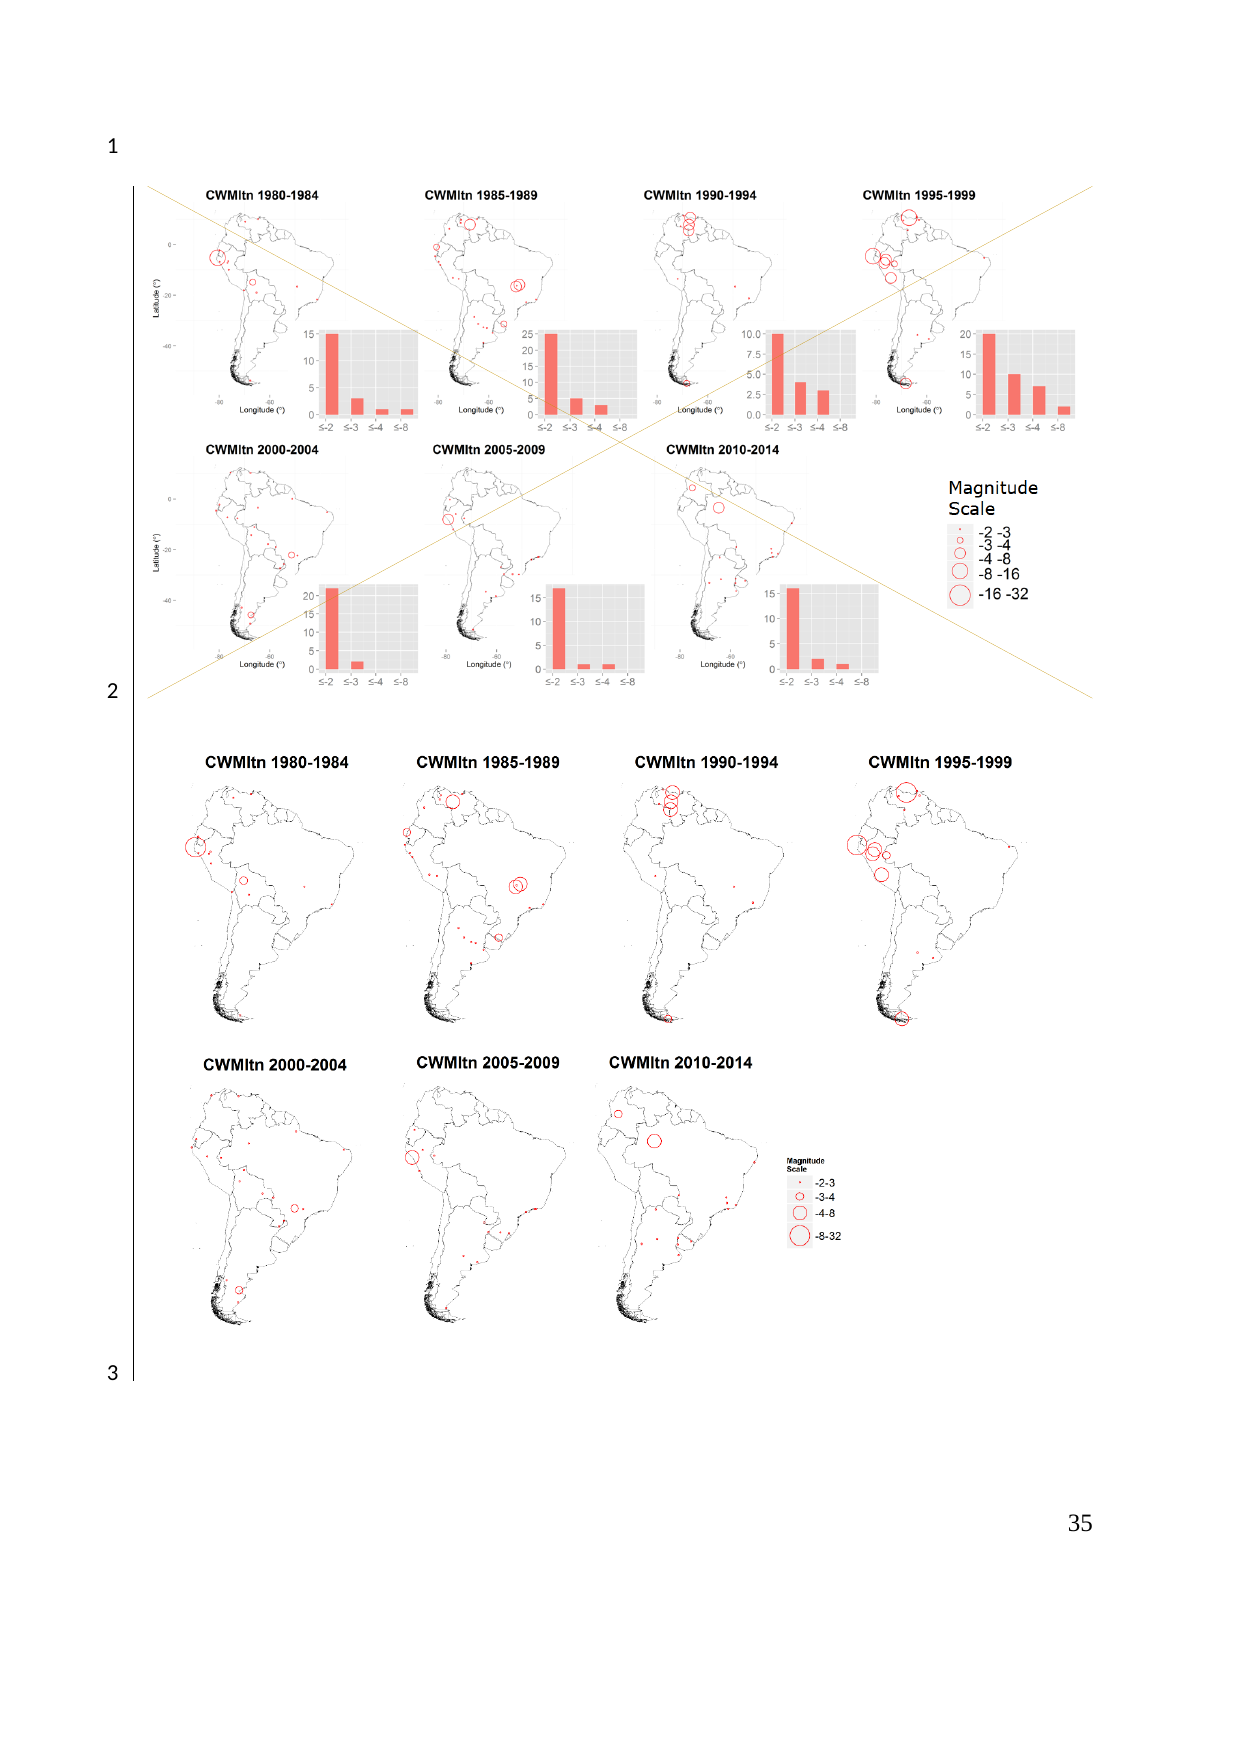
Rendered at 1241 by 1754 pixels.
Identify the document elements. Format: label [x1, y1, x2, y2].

picture [150, 186, 1090, 441]
picture [147, 712, 1093, 1381]
picture [147, 187, 618, 697]
picture [622, 187, 1093, 697]
picture [149, 443, 1091, 699]
